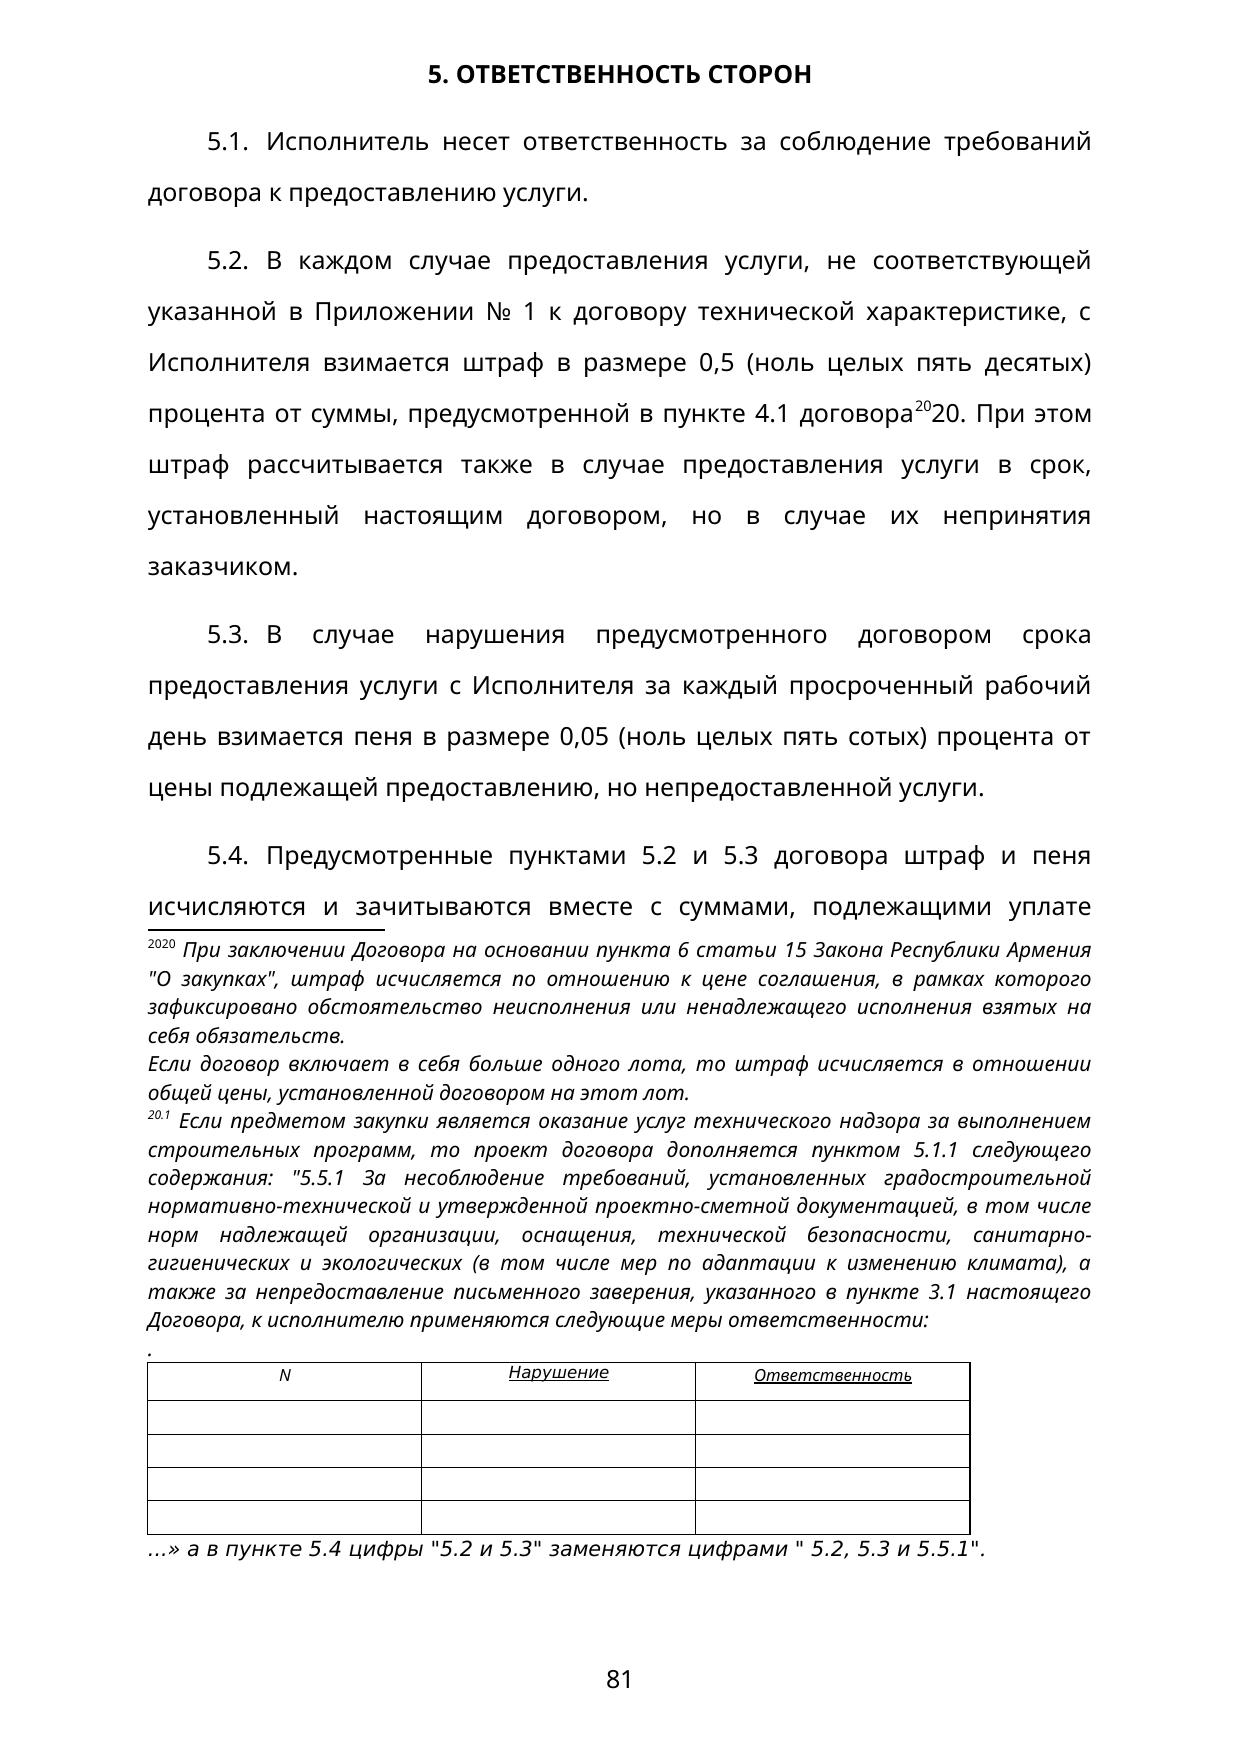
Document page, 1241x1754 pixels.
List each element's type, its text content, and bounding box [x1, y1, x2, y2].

text 5. ОТВЕТСТВЕННОСТЬ СТОРОН [148, 56, 1092, 90]
text 5.2. В каждом случае предоставления услуги, не соответствующей указанной в Приложении № 1 к договору технической характеристике, с Исполнителя взимается штраф в размере 0,5 (ноль целых пять десятых) процента от суммы, предусмотренной в пункте 4.1 договора20. При этом штраф рассчитывается также в случае предоставления услуги в срок, установленный настоящим договором, но в случае их непринятия заказчиком. [148, 243, 1092, 583]
text 5.1. Исполнитель несет ответственность за соблюдение требований договора к предоставлению услуги. [148, 124, 1092, 209]
text 5.3. В случае нарушения предусмотренного договором срока предоставления услуги с Исполнителя за каждый просроченный рабочий день взимается пеня в размере 0,05 (ноль целых пять сотых) процента от цены подлежащей предоставлению, но непредоставленной услуги. [148, 617, 1092, 804]
text 5.4. Предусмотренные пунктами 5.2 и 5.3 договора штраф и пеня исчисляются и зачитываются вместе с суммами, подлежащими уплате Исполнителю в результате предоставления услуги. [148, 837, 1092, 923]
